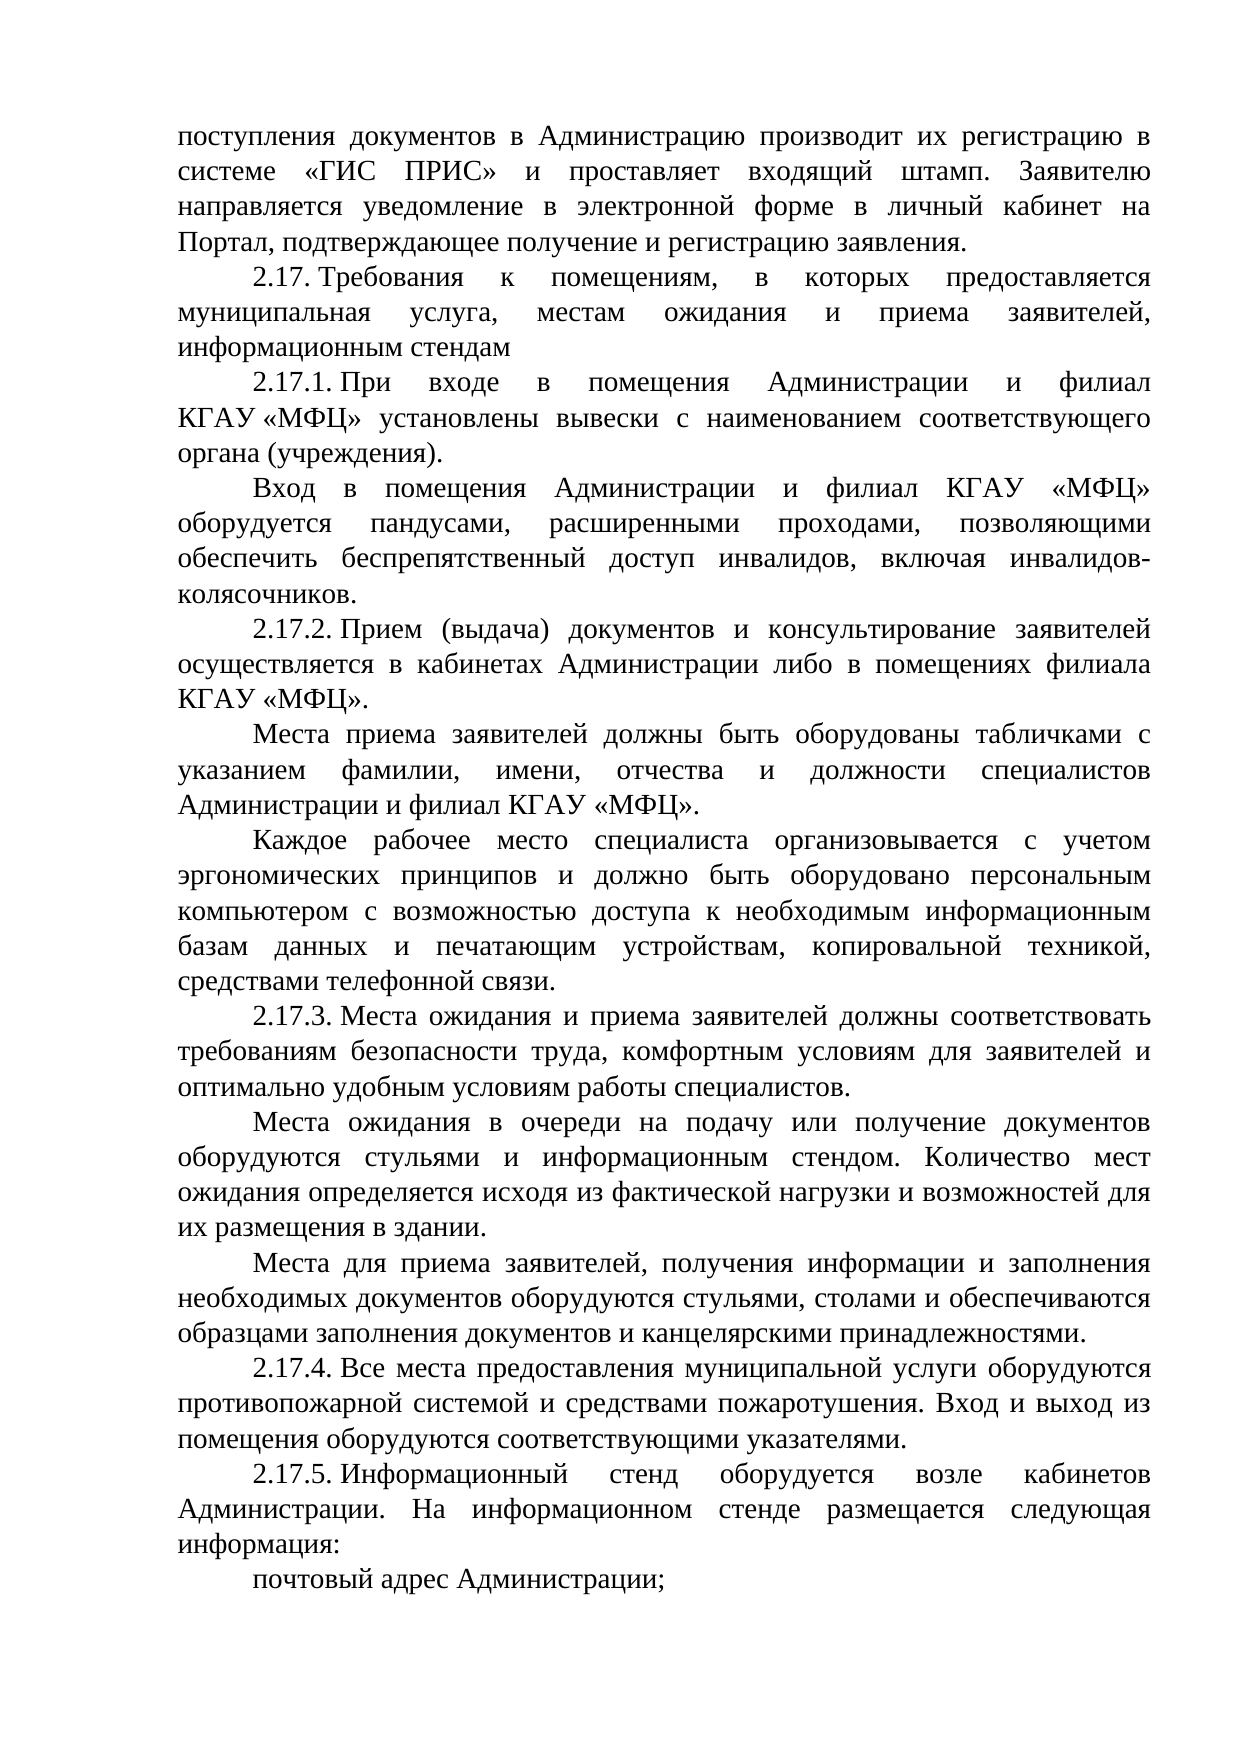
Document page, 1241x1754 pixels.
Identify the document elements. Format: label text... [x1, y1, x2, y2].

text 2.17.2. Прием (выдача) документов и консультирование заявителей осуществляется в кабинетах Администрации либо в помещениях филиала КГАУ «МФЦ». [177, 611, 1152, 715]
text 2.17.4. Все места предоставления муниципальной услуги оборудуются противопожарной системой и средствами пожаротушения. Вход и выход из помещения оборудуются соответствующими указателями. [177, 1350, 1152, 1454]
text Места для приема заявителей, получения информации и заполнения необходимых документов оборудуются стульями, столами и обеспечиваются образцами заполнения документов и канцелярскими принадлежностями. [177, 1245, 1152, 1349]
text Вход в помещения Администрации и филиал КГАУ «МФЦ» оборудуется пандусами, расширенными проходами, позволяющими обеспечить беспрепятственный доступ инвалидов, включая инвалидов-колясочников. [177, 470, 1152, 609]
text 2.17. Требования к помещениям, в которых предоставляется муниципальная услуга, местам ожидания и приема заявителей, информационным стендам [177, 259, 1152, 363]
text 2.17.1. При входе в помещения Администрации и филиал КГАУ «МФЦ» установлены вывески с наименованием соответствующего органа (учреждения). [177, 364, 1152, 468]
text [177, 118, 1152, 257]
text Места ожидания в очереди на подачу или получение документов оборудуются стульями и информационным стендом. Количество мест ожидания определяется исходя из фактической нагрузки и возможностей для их размещения в здании. [177, 1104, 1152, 1243]
text 2.17.5. Информационный стенд оборудуется возле кабинетов Администрации. На информационном стенде размещается следующая информация: [177, 1456, 1152, 1560]
text Места приема заявителей должны быть оборудованы табличками с указанием фамилии, имени, отчества и должности специалистов Администрации и филиал КГАУ «МФЦ». [177, 717, 1152, 821]
text 2.17.3. Места ожидания и приема заявителей должны соответствовать требованиям безопасности труда, комфортным условиям для заявителей и оптимально удобным условиям работы специалистов. [177, 998, 1152, 1102]
text почтовый адрес Администрации; [177, 1562, 1152, 1595]
text Каждое рабочее место специалиста организовывается с учетом эргономических принципов и должно быть оборудовано персональным компьютером с возможностью доступа к необходимым информационным базам данных и печатающим устройствам, копировальной техникой, средствами телефонной связи. [177, 822, 1152, 997]
